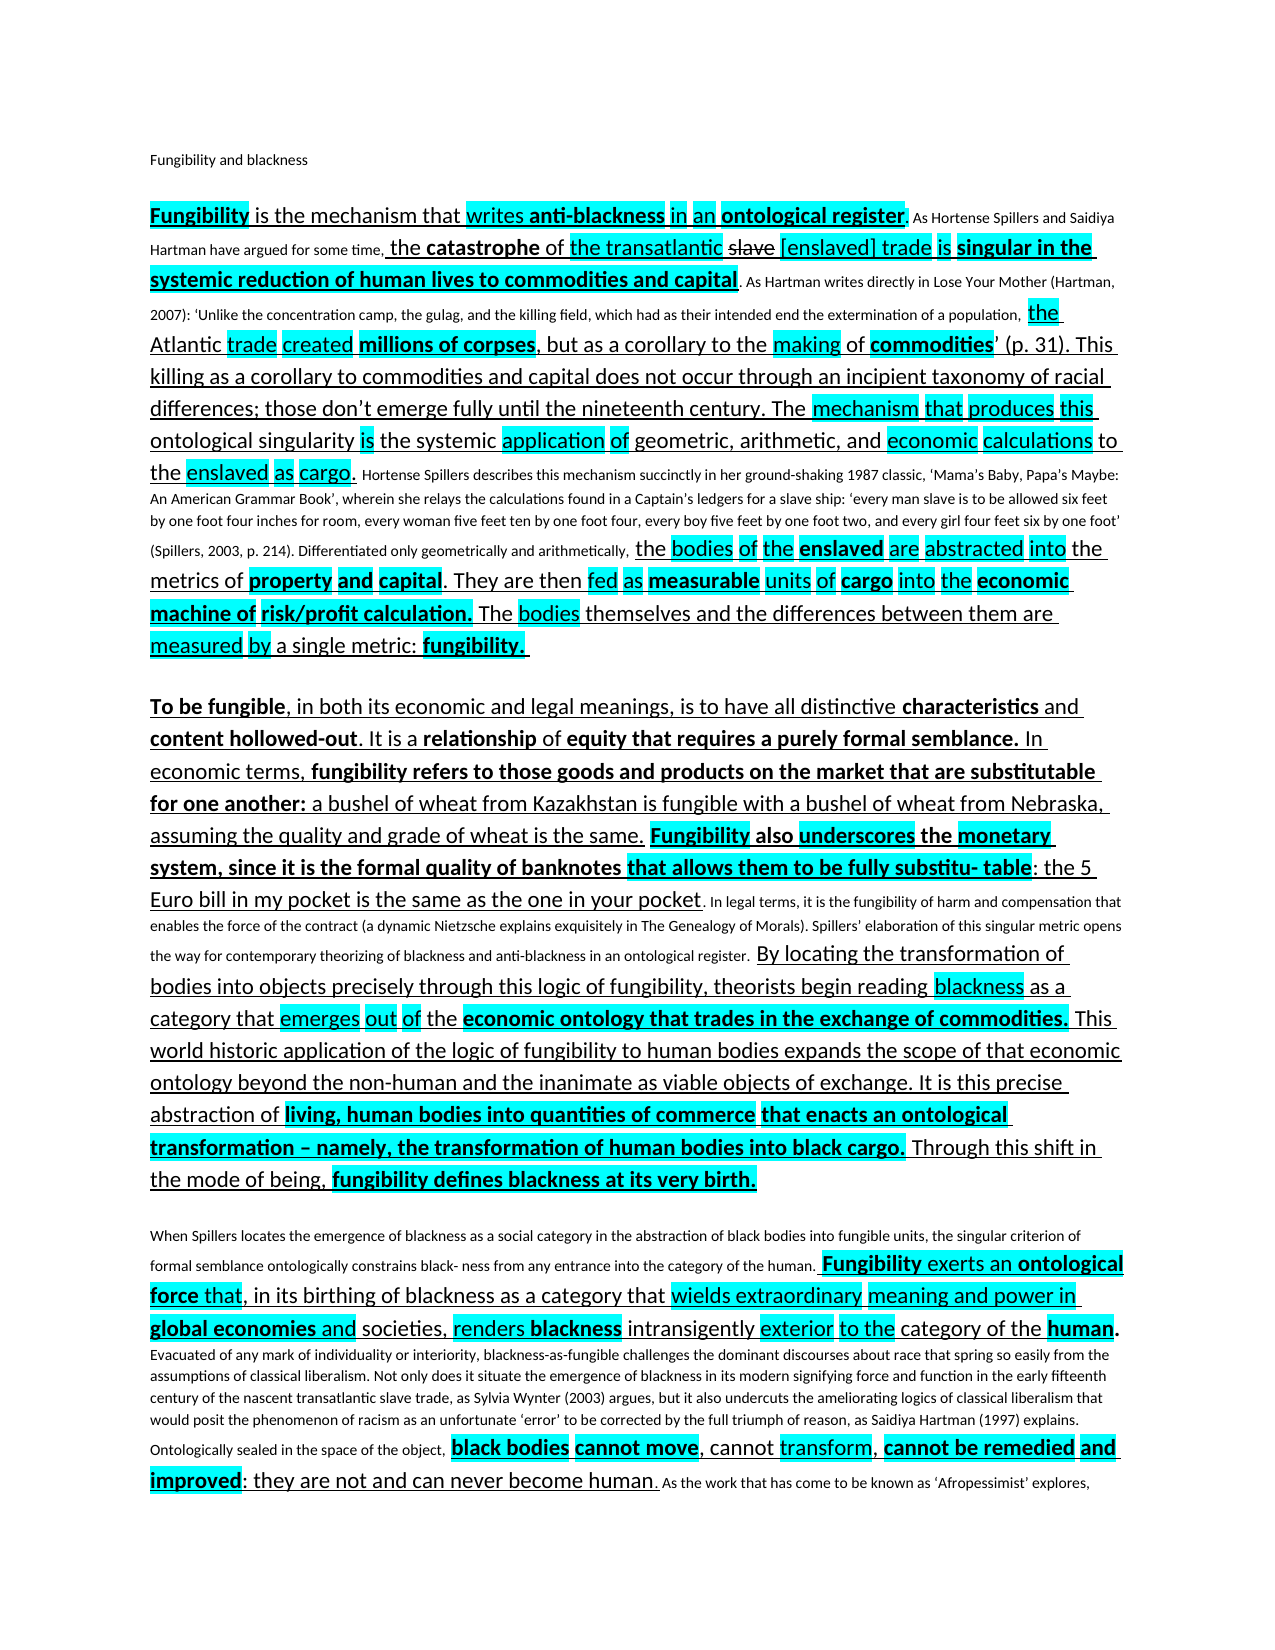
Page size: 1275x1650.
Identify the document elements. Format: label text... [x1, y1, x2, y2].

text Fungibility is the mechanism that writes anti-blackness in an ontological register. As Hortense Spillers and Saidiya Hartman have argued for some time, the catastrophe of the transatlantic slave [enslaved] trade is singular in the systemic reduction of human lives to commodities and capital. As Hartman writes directly in Lose Your Mother (Hartman, 2007): ‘Unlike the concentration camp, the gulag, and the killing field, which had as their intended end the extermination of a population, the Atlantic trade created millions of corpses, but as a corollary to the making of commodities’ (p. 31). This killing as a corollary to commodities and capital does not occur through an incipient taxonomy of racial differences; those don’t emerge fully until the nineteenth century. The mechanism that produces this ontological singularity is the systemic application of geometric, arithmetic, and economic calculations to the enslaved as cargo. Hortense Spillers describes this mechanism succinctly in her ground-shaking 1987 classic, ‘Mama’s Baby, Papa’s Maybe: An American Grammar Book’, wherein she relays the calculations found in a Captain’s ledgers for a slave ship: ‘every man slave is to be allowed six feet by one foot four inches for room, every woman five feet ten by one foot four, every boy five feet by one foot two, and every girl four feet six by one foot’ (Spillers, 2003, p. 214). Differentiated only geometrically and arithmetically, the bodies of the enslaved are abstracted into the metrics of property and capital. They are then fed as measurable units of cargo into the economic machine of risk/profit calculation. The bodies themselves and the differences between them are measured by a single metric: fungibility. [150, 201, 1125, 659]
text To be fungible, in both its economic and legal meanings, is to have all distinctive characteristics and content hollowed-out. It is a relationship of equity that requires a purely formal semblance. In economic terms, fungibility refers to those goods and products on the market that are substitutable for one another: a bushel of wheat from Kazakhstan is fungible with a bushel of wheat from Nebraska, assuming the quality and grade of wheat is the same. Fungibility also underscores the monetary system, since it is the formal quality of banknotes that allows them to be fully substitu- table: the 5 Euro bill in my pocket is the same as the one in your pocket. In legal terms, it is the fungibility of harm and compensation that enables the force of the contract (a dynamic Nietzsche explains exquisitely in The Genealogy of Morals). Spillers’ elaboration of this singular metric opens the way for contemporary theorizing of blackness and anti-blackness in an ontological register. By locating the transformation of bodies into objects precisely through this logic of fungibility, theorists begin reading blackness as a category that emerges out of the economic ontology that trades in the exchange of commodities. This world historic application of the logic of fungibility to human bodies expands the scope of that economic ontology beyond the non-human and the inanimate as viable objects of exchange. It is this precise abstraction of living, human bodies into quantities of commerce that enacts an ontological transformation – namely, the transformation of human bodies into black cargo. Through this shift in the mode of being, fungibility defines blackness at its very birth. [150, 692, 1125, 1193]
text Fungibility and blackness [150, 150, 1125, 169]
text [150, 1226, 1125, 1494]
